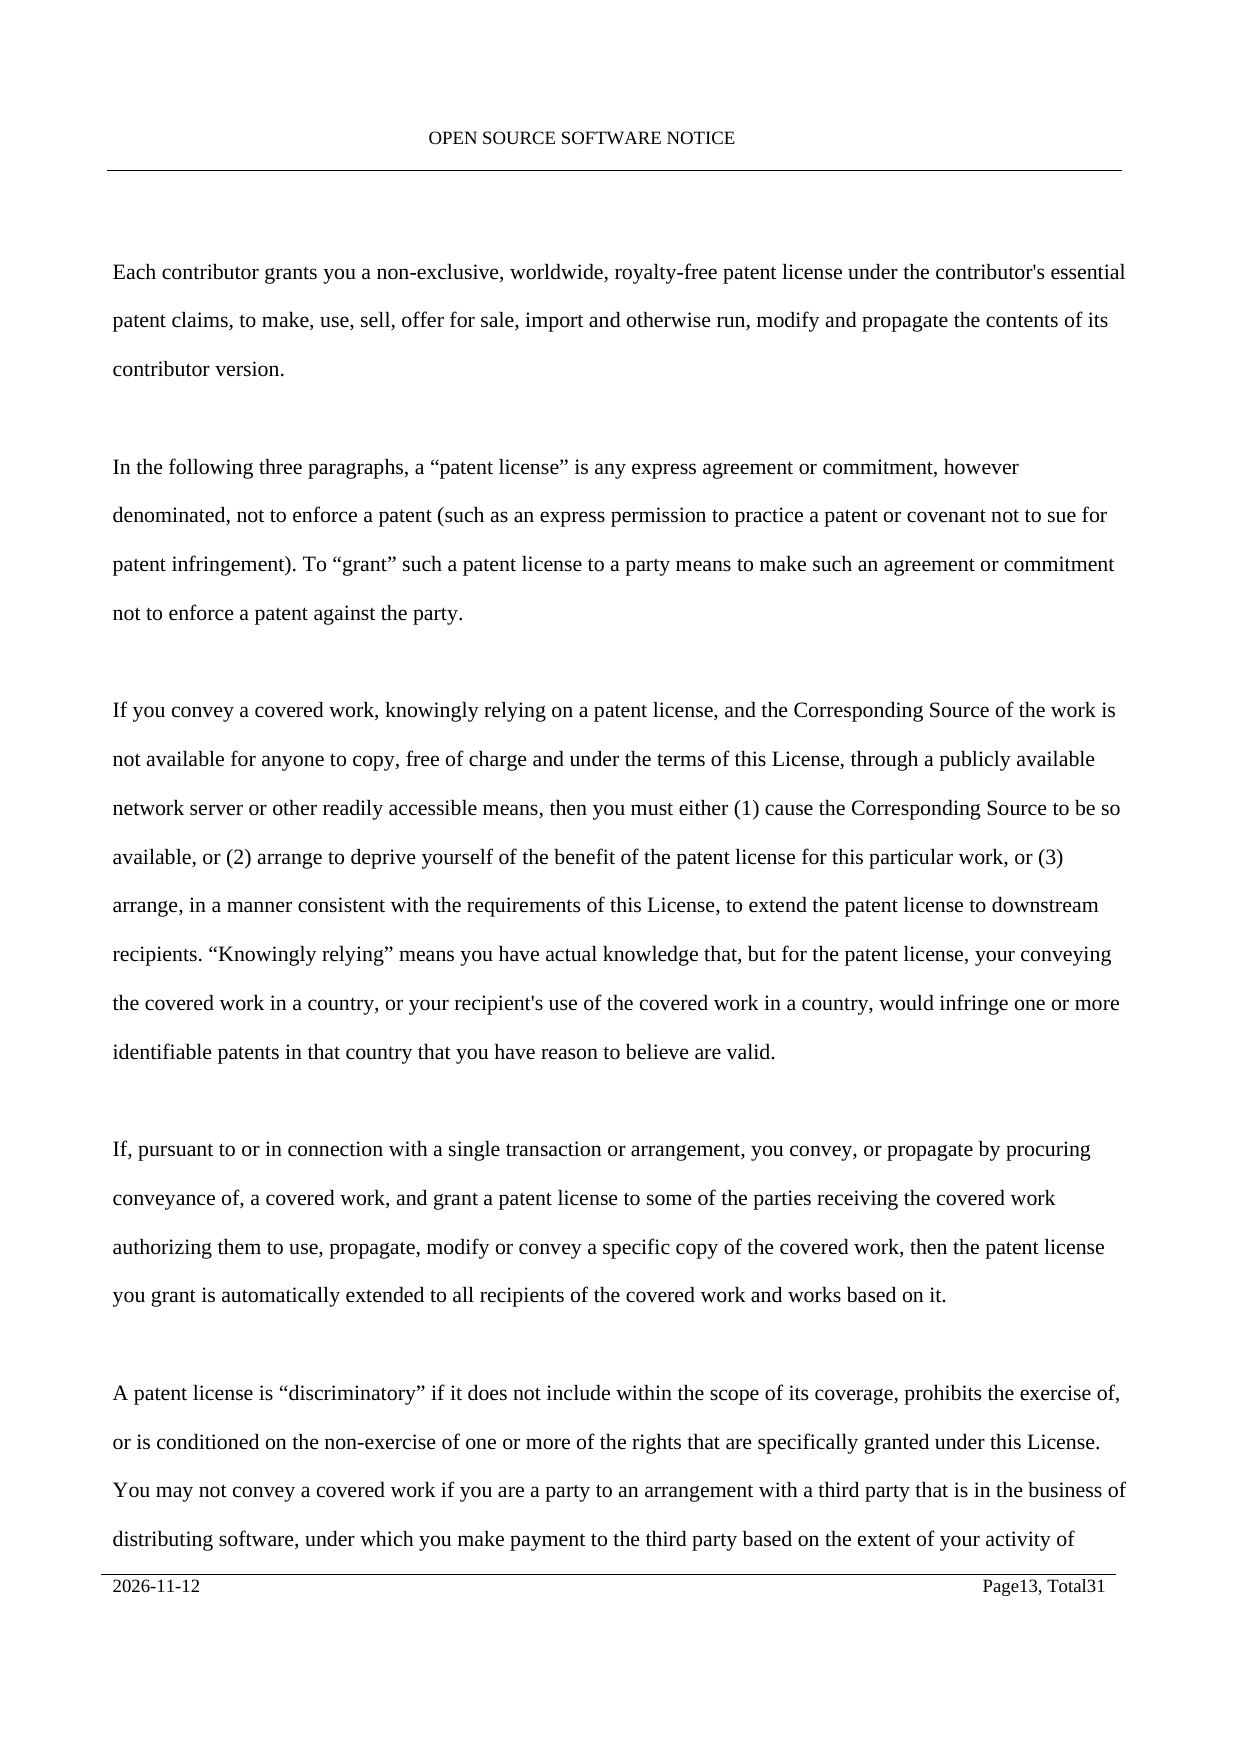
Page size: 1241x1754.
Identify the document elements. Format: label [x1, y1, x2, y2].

text [112, 206, 1128, 1555]
